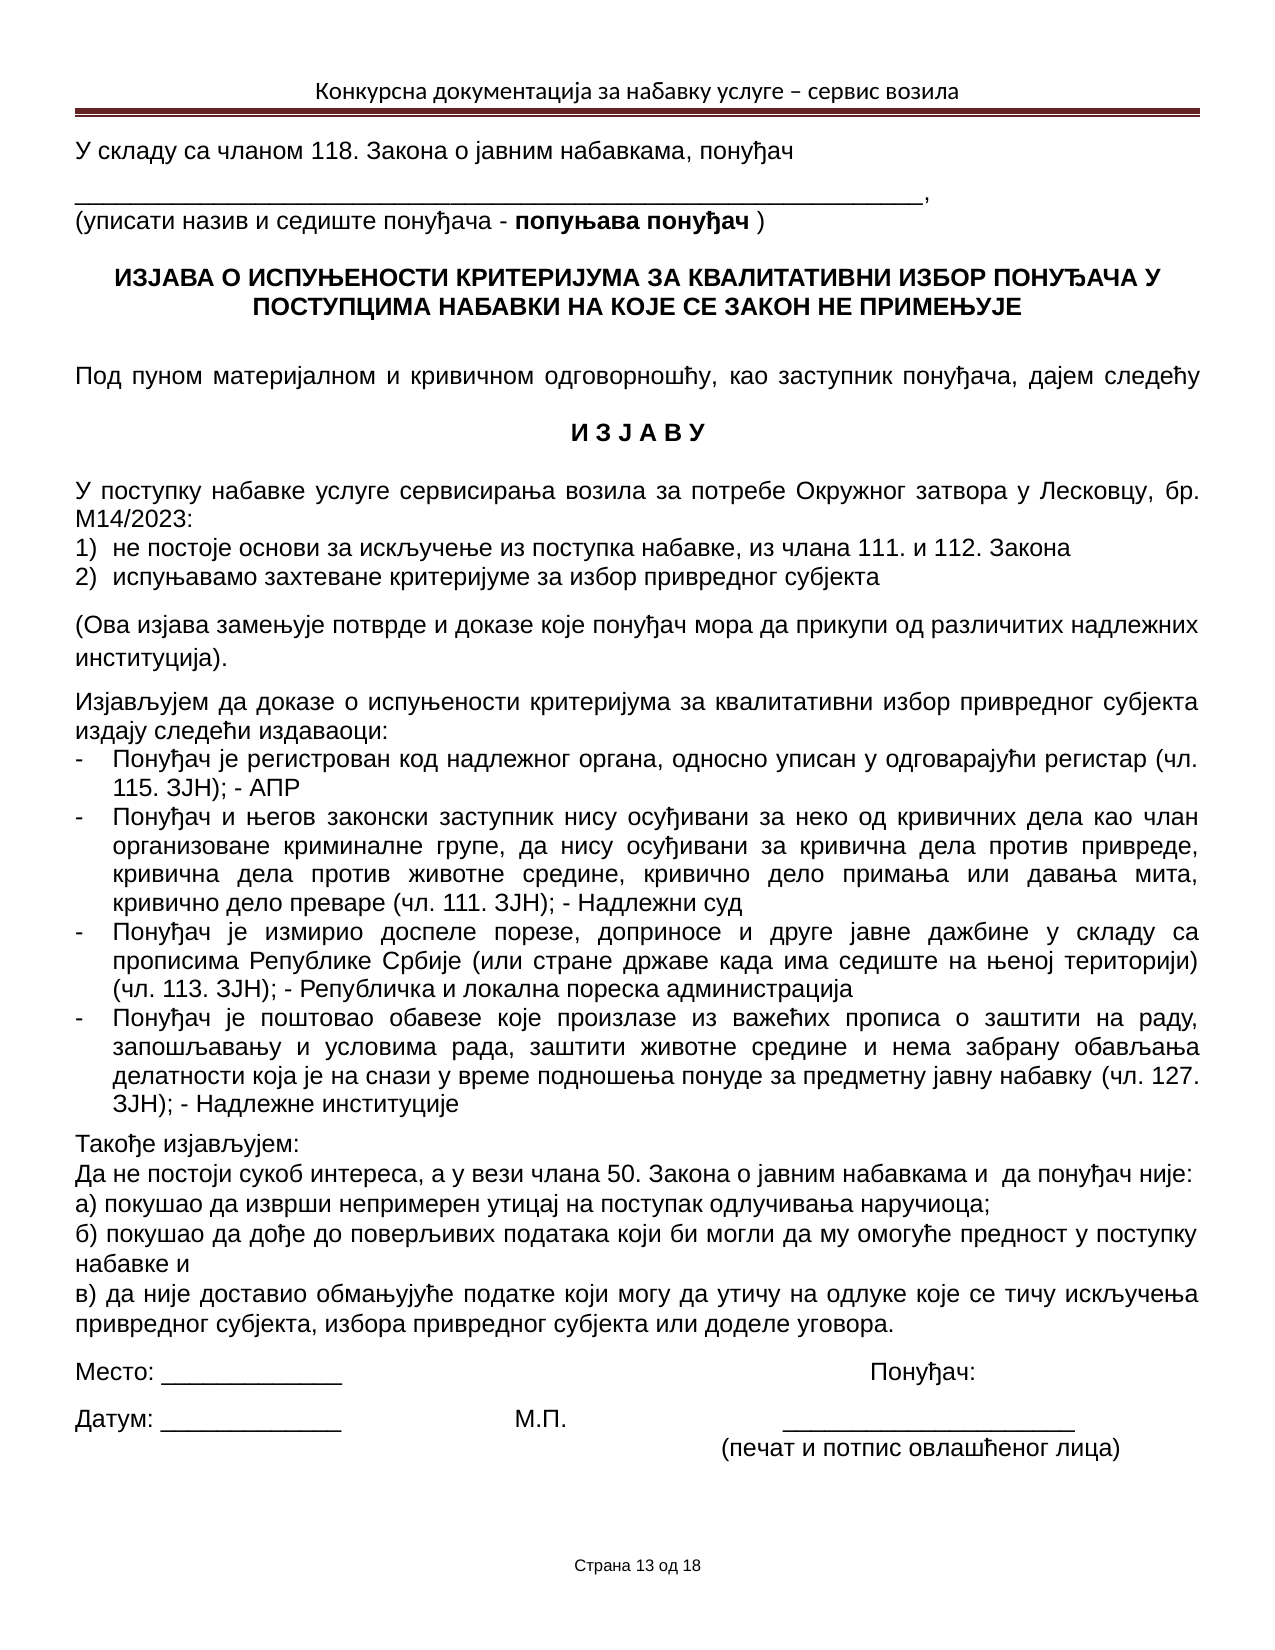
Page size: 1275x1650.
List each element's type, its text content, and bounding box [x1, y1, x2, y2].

text У складу са чланом 118. Закона о јавним набавкама, понуђач [75, 136, 1200, 165]
text У поступку набавке услуге сервисирања возила за потребе Окружног затвора у Лесковцу, бр. М14/2023: [75, 476, 1200, 533]
list Понуђач је поштовао обавезе које произлазе из важећих прописа о заштити на раду, запошљавању и условима рада, заштити животне средине и нема забрану обављања делатности која је на снази у време подношења понуде за предметну јавну набавку (чл. 127. ЗЈН); - Надлежне институције [75, 1003, 1200, 1118]
text а) покушао да изврши непримерен утицај на поступак одлучивања наручиоца; [75, 1187, 1200, 1217]
text Датум: _____________ М.П. _____________________ [47, 1404, 1200, 1433]
text И З Ј А В У [75, 418, 1200, 447]
text Такође изјављујем: [75, 1128, 1200, 1157]
text ИЗЈАВА О ИСПУЊЕНОСТИ КРИТЕРИЈУМА ЗА КВАЛИТАТИВНИ ИЗБОР ПОНУЂАЧА У ПОСТУПЦИМА НАБАВКИ НА КОЈЕ СЕ ЗАКОН НЕ ПРИМЕЊУЈЕ [75, 263, 1200, 321]
list испуњавамо захтеване критеријуме за избор привредног субјекта [75, 562, 1200, 591]
text (печат и потпис овлашћеног лица) [75, 1433, 1200, 1462]
list не постоје основи за искључење из поступка набавке, из члана 111. и 112. Закона [75, 533, 1200, 562]
text Изјављујем да доказе о испуњености критеријума за квалитативни избор привредног субјекта издају следећи издаваоци: [75, 687, 1200, 744]
text _____________________________________________________________, [75, 177, 1200, 206]
text (уписати назив и седиште понуђача - попуњава понуђач ) [75, 206, 1200, 234]
text в) да није доставио обмањујуће податке који могу да утичу на одлуке које се тичу искључења привредног субјекта, избора привредног субјекта или доделе уговора. [75, 1277, 1200, 1337]
list Понуђач је измирио доспеле порезе, доприносе и друге јавне дажбине у складу са прописима Републике Србије (или стране државе када има седиште на њеној територији) (чл. 113. ЗЈН); - Републичка и локална пореска администрација [75, 917, 1200, 1003]
list Понуђач је регистрован код надлежног органа, односно уписан у одговарајући регистар (чл. 115. ЗЈН); - АПР [75, 744, 1200, 802]
list Понуђач и његов законски заступник нису осуђивани за неко од кривичних дела као члан организоване криминалне групе, да нису осуђивани за кривична дела против привреде, кривична дела против животне средине, кривично дело примања или давања мита, кривично дело преваре (чл. 111. ЗЈН); - Надлежни суд [75, 802, 1200, 917]
text б) покушао да дође до поверљивих података који би могли да му омогуће предност у поступку набавке и [75, 1217, 1200, 1277]
text (Ова изјава замењује потврде и доказе које понуђач мора да прикупи од различитих надлежних институција). [75, 610, 1200, 672]
text Под пуном материјалном и кривичном одговорношћу, као заступник понуђача, дајем следећу [75, 361, 1200, 418]
text Да не постоји сукоб интереса, а у вези члана 50. Закона о јавним набавкама и да понуђач није: [75, 1157, 1200, 1187]
text Место: _____________ Понуђач: [75, 1356, 1200, 1385]
